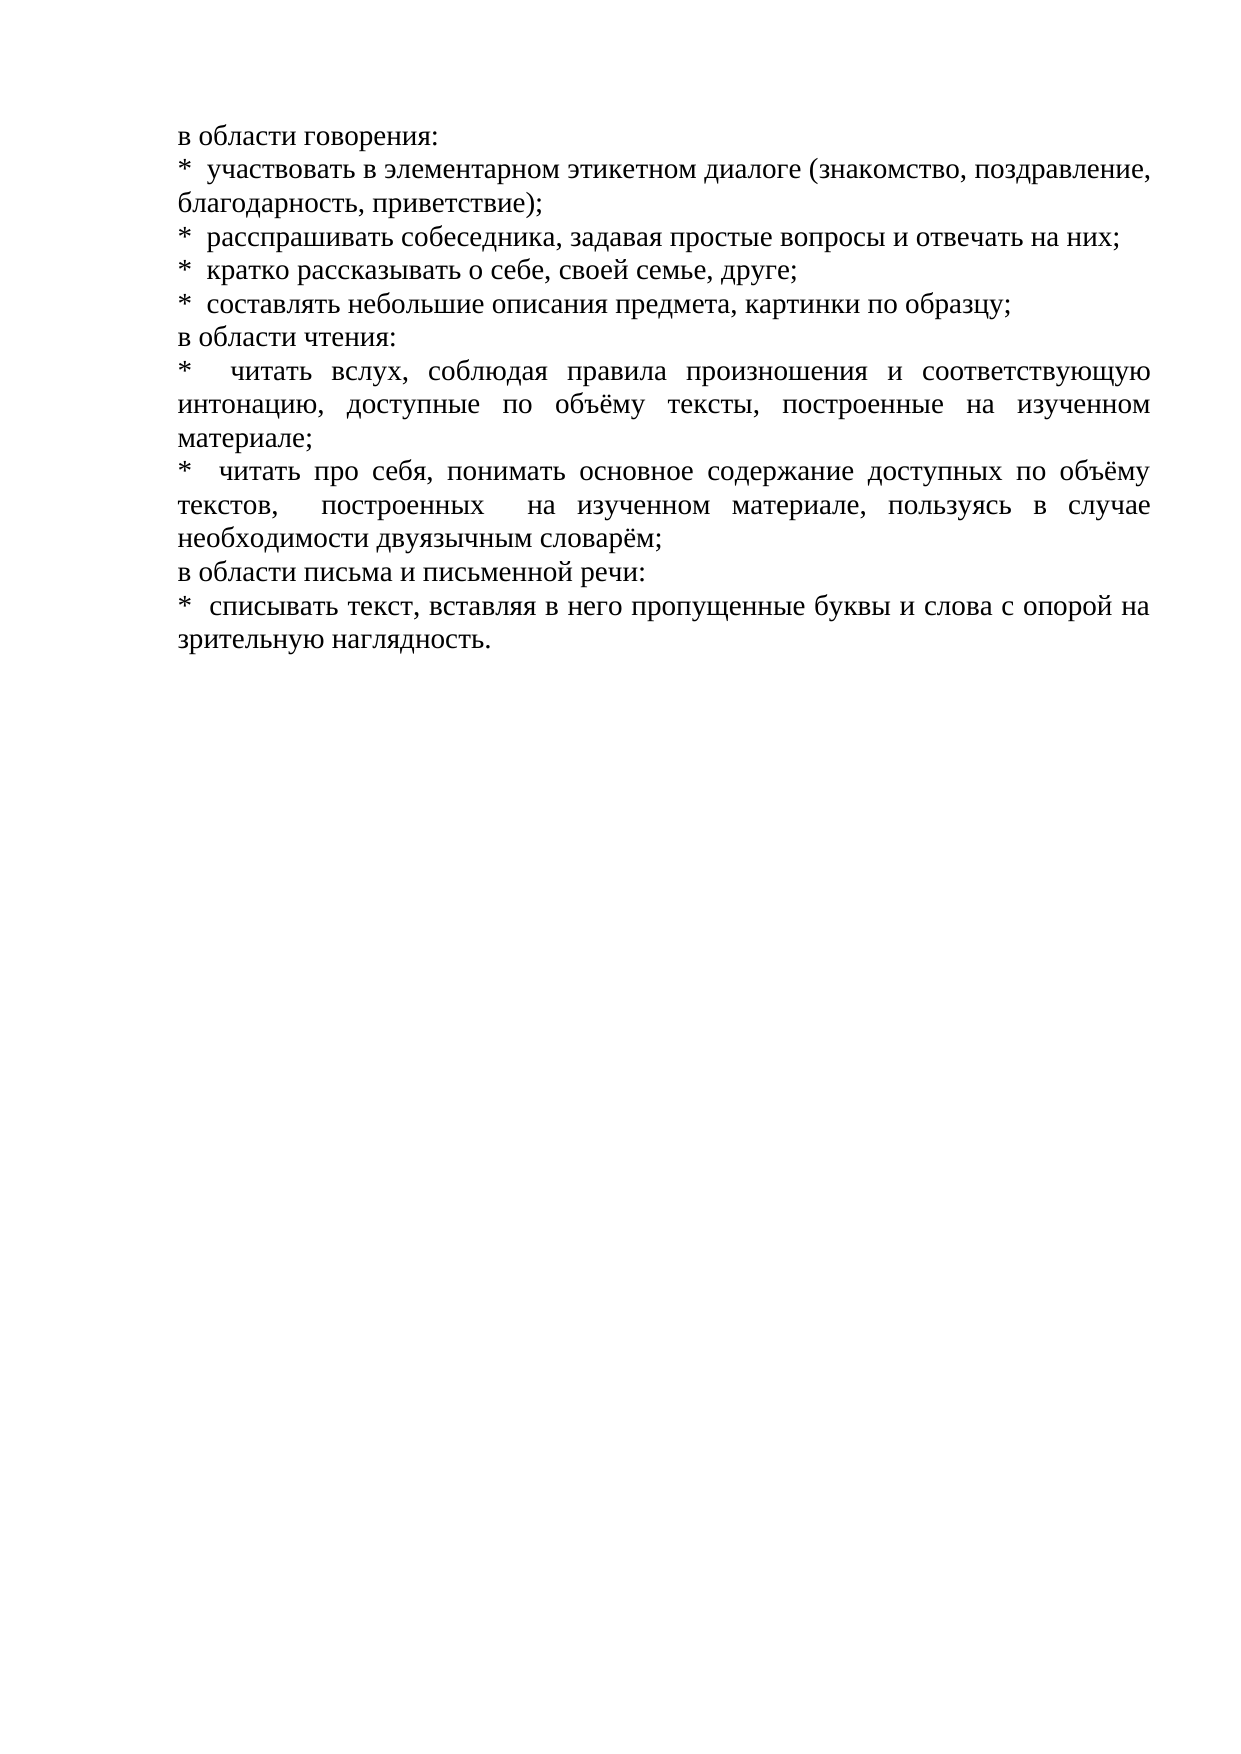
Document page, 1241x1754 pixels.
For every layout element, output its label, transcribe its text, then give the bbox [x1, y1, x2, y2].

text * расспрашивать собеседника, задавая простые вопросы и отвечать на них; [177, 219, 1152, 252]
text в области письма и письменной речи: [177, 554, 1152, 588]
text в области чтения: [177, 319, 1152, 353]
text * составлять небольшие описания предмета, картинки по образцу; [177, 286, 1152, 319]
text * читать про себя, понимать основное содержание доступных по объёму текстов, построенных на изученном материале, пользуясь в случае необходимости двуязычным словарём; [177, 453, 1152, 554]
text * кратко рассказывать о себе, своей семье, друге; [177, 252, 1152, 286]
text * читать вслух, соблюдая правила произношения и соответствующую интонацию, доступные по объёму тексты, построенные на изученном материале; [177, 353, 1152, 453]
text * участвовать в элементарном этикетном диалоге (знакомство, поздравление, благодарность, приветствие); [177, 152, 1152, 219]
text * списывать текст, вставляя в него пропущенные буквы и слова с опорой на зрительную наглядность. [177, 588, 1152, 655]
text в области говорения: [177, 118, 1152, 152]
